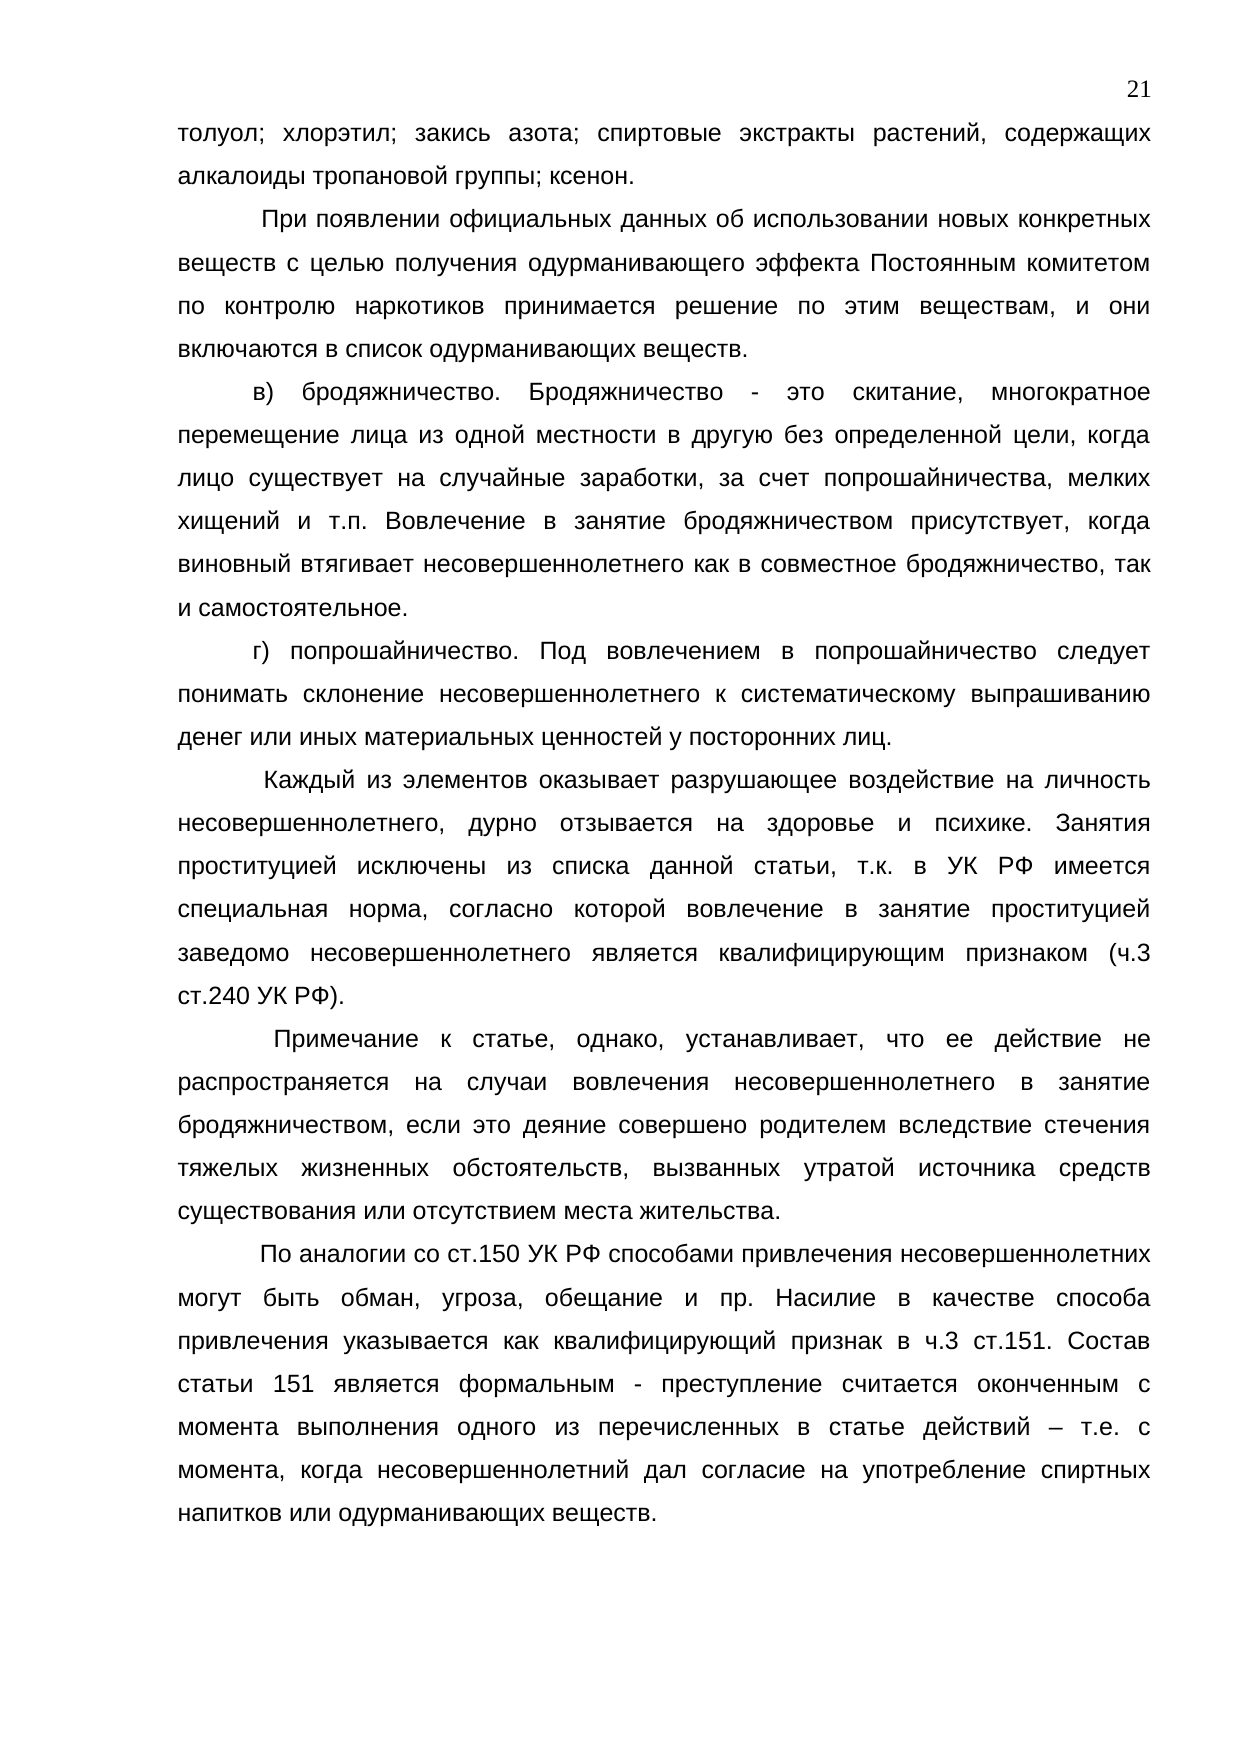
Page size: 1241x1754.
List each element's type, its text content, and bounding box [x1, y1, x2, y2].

text г) попрошайничество. Под вовлечением в попрошайничество следует понимать склонение несовершеннолетнего к систематическому выпрашиванию денег или иных материальных ценностей у посторонних лиц. [177, 636, 1152, 751]
text По аналогии со ст.150 УК РФ способами привлечения несовершеннолетних могут быть обман, угроза, обещание и пр. Насилие в качестве способа привлечения указывается как квалифицирующий признак в ч.3 ст.151. Состав статьи 151 является формальным - преступление считается оконченным с момента выполнения одного из перечисленных в статье действий – т.е. с момента, когда несовершеннолетний дал согласие на употребление спиртных напитков или одурманивающих веществ. [177, 1239, 1152, 1527]
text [177, 118, 1152, 190]
text При появлении официальных данных об использовании новых конкретных веществ с целью получения одурманивающего эффекта Постоянным комитетом по контролю наркотиков принимается решение по этим веществам, и они включаются в список одурманивающих веществ. [177, 204, 1152, 362]
text в) бродяжничество. Бродяжничество - это скитание, многократное перемещение лица из одной местности в другую без определенной цели, когда лицо существует на случайные заработки, за счет попрошайничества, мелких хищений и т.п. Вовлечение в занятие бродяжничеством присутствует, когда виновный втягивает несовершеннолетнего как в совместное бродяжничество, так и самостоятельное. [177, 377, 1152, 621]
text Каждый из элементов оказывает разрушающее воздействие на личность несовершеннолетнего, дурно отзывается на здоровье и психике. Занятия проституцией исключены из списка данной статьи, т.к. в УК РФ имеется специальная норма, согласно которой вовлечение в занятие проституцией заведомо несовершеннолетнего является квалифицирующим признаком (ч.3 ст.240 УК РФ). [177, 765, 1152, 1009]
text Примечание к статье, однако, устанавливает, что ее действие не распространяется на случаи вовлечения несовершеннолетнего в занятие бродяжничеством, если это деяние совершено родителем вследствие стечения тяжелых жизненных обстоятельств, вызванных утратой источника средств существования или отсутствием места жительства. [177, 1024, 1152, 1225]
